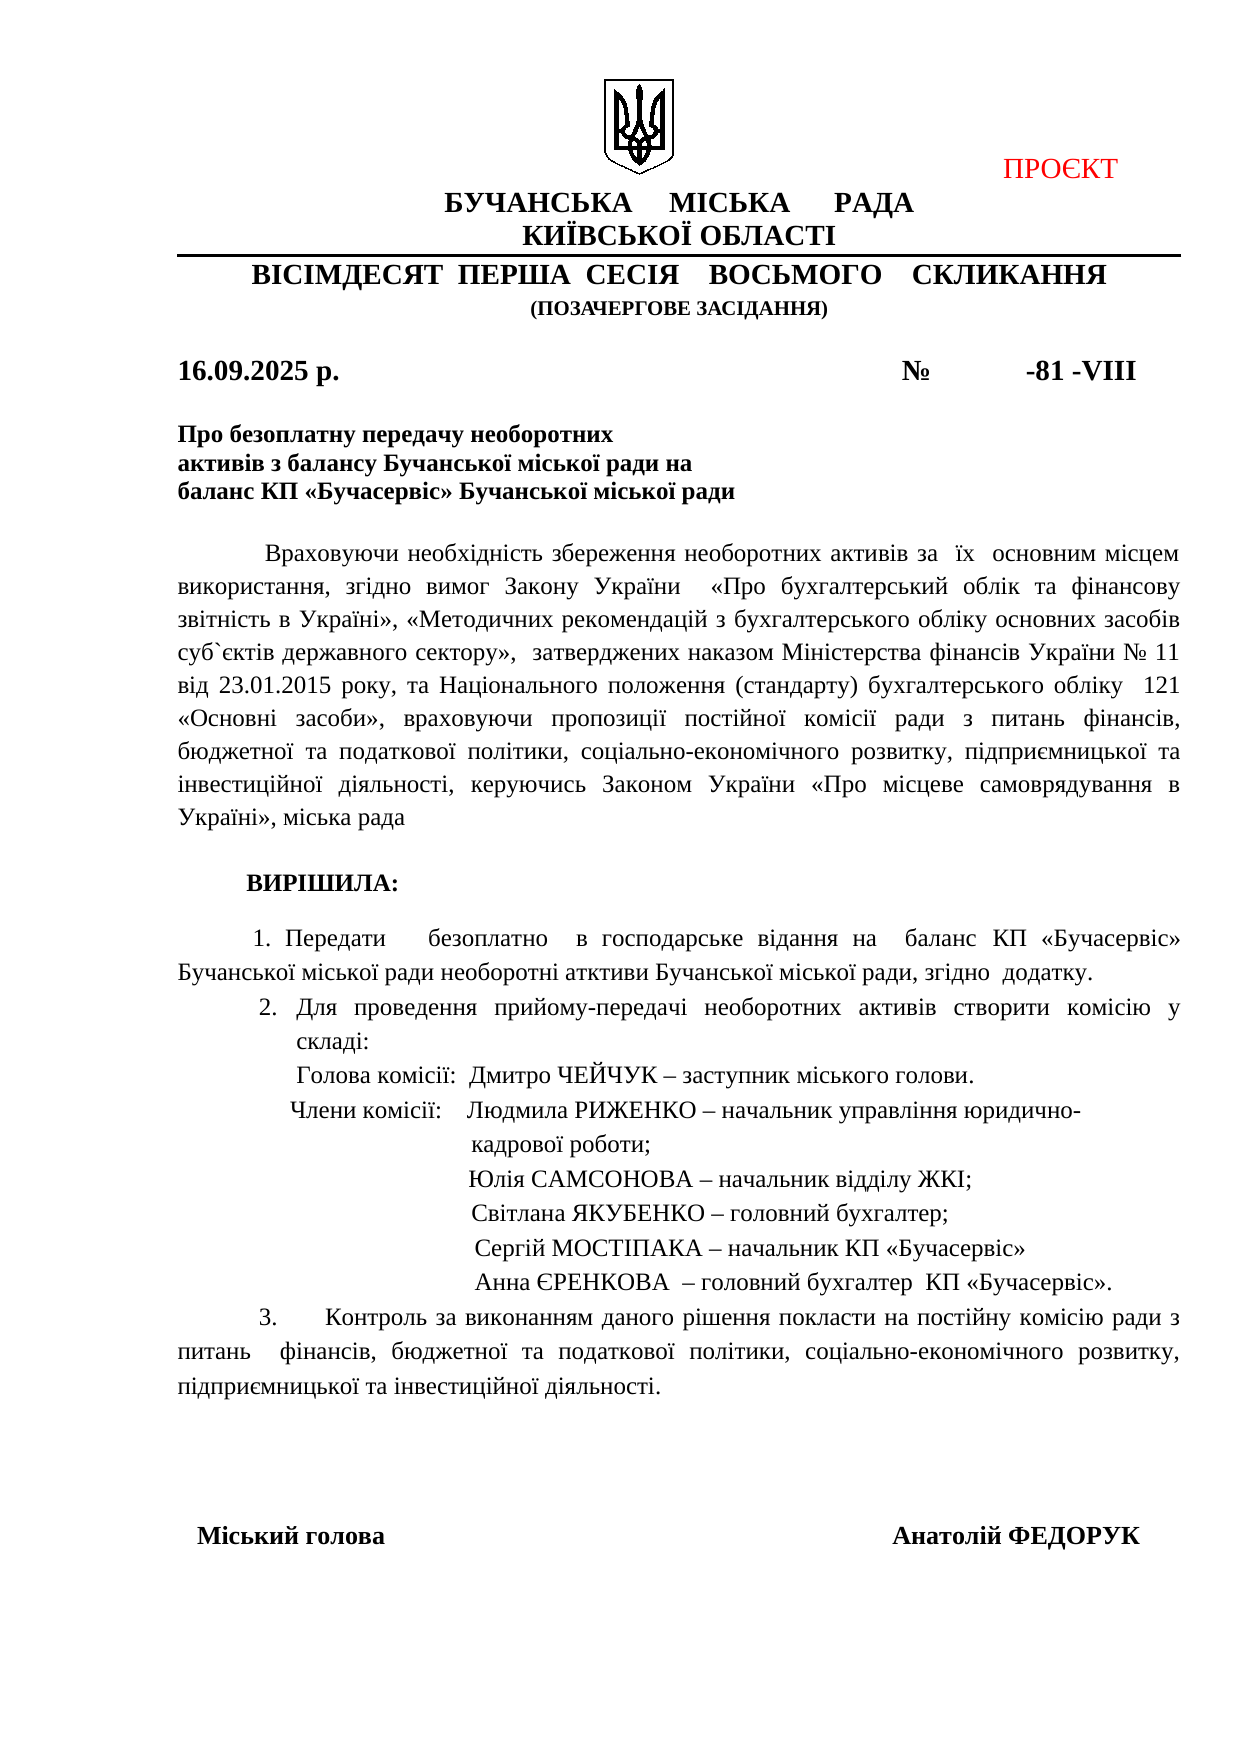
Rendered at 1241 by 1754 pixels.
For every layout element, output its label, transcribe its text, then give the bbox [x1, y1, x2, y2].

text баланс КП «Бучасервіс» Бучанської міської ради [177, 476, 1181, 505]
list Для проведення прийому-передачі необоротних активів створити комісію у складі: [258, 992, 1181, 1055]
subtitle 16.09.2025 р. № -81 -VІІІ [177, 353, 1181, 387]
text Міський голова Анатолій ФЕДОРУК [177, 1520, 1181, 1550]
text Юлія САМСОНОВА – начальник відділу ЖКІ; [443, 1164, 1181, 1193]
subtitle (ПОЗАЧЕРГОВЕ ЗАСІДАННЯ) [177, 296, 1181, 320]
text Сергій МОСТІПАКА – начальник КП «Бучасервіс» [443, 1233, 1181, 1262]
text Враховуючи необхідність збереження необоротних активів за їх основним місцем використання, згідно вимог Закону України «Про бухгалтерський облік та фінансову звітність в Україні», «Методичних рекомендацій з бухгалтерського обліку основних засобів суб`єктів державного сектору», затверджених наказом Міністерства фінансів України № 11 від 23.01.2015 року, та Національного положення (стандарту) бухгалтерського обліку 121 «Основні засоби», враховуючи пропозиції постійної комісії ради з питань фінансів, бюджетної та податкової політики, соціально-економічного розвитку, підприємницької та інвестиційної діяльності, керуючись Законом України «Про місцеве самоврядування в Україні», міська рада [177, 538, 1181, 831]
list Контроль за виконанням даного рішення покласти на постійну комісію ради з питань фінансів, бюджетної та податкової політики, соціально-економічного розвитку, підприємницької та інвестиційної діяльності. [177, 1302, 1181, 1400]
list Голова комісії: Дмитро ЧЕЙЧУК – заступник міського голови. [296, 1061, 1181, 1089]
subtitle КИЇВСЬКОЇ ОБЛАСТІ [177, 218, 1181, 254]
text активів з балансу Бучанської міської ради на [177, 448, 1181, 476]
text БУЧАНСЬКА МІСЬКА РАДА [177, 185, 1181, 218]
text 1. Передати безоплатно в господарське відання на баланс КП «Бучасервіс» Бучанської міської ради необоротні атктиви Бучанської міської ради, згідно додатку. [177, 923, 1181, 986]
text ВІСІМДЕСЯТ ПЕРША СЕСІЯ ВОСЬМОГО СКЛИКАННЯ [177, 257, 1181, 291]
text Анна ЄРЕНКОВА – головний бухгалтер КП «Бучасервіс». [443, 1267, 1181, 1296]
text Члени комісії: Людмила РИЖЕНКО – начальник управління юридично- [177, 1095, 1181, 1124]
text ВИРІШИЛА: [177, 868, 1181, 896]
text Світлана ЯКУБЕНКО – головний бухгалтер; [252, 1198, 1181, 1227]
text кадрової роботи; [177, 1129, 1181, 1158]
subtitle ПРОЄКТ [177, 74, 1181, 185]
text Про безоплатну передачу необоротних [177, 419, 1181, 448]
